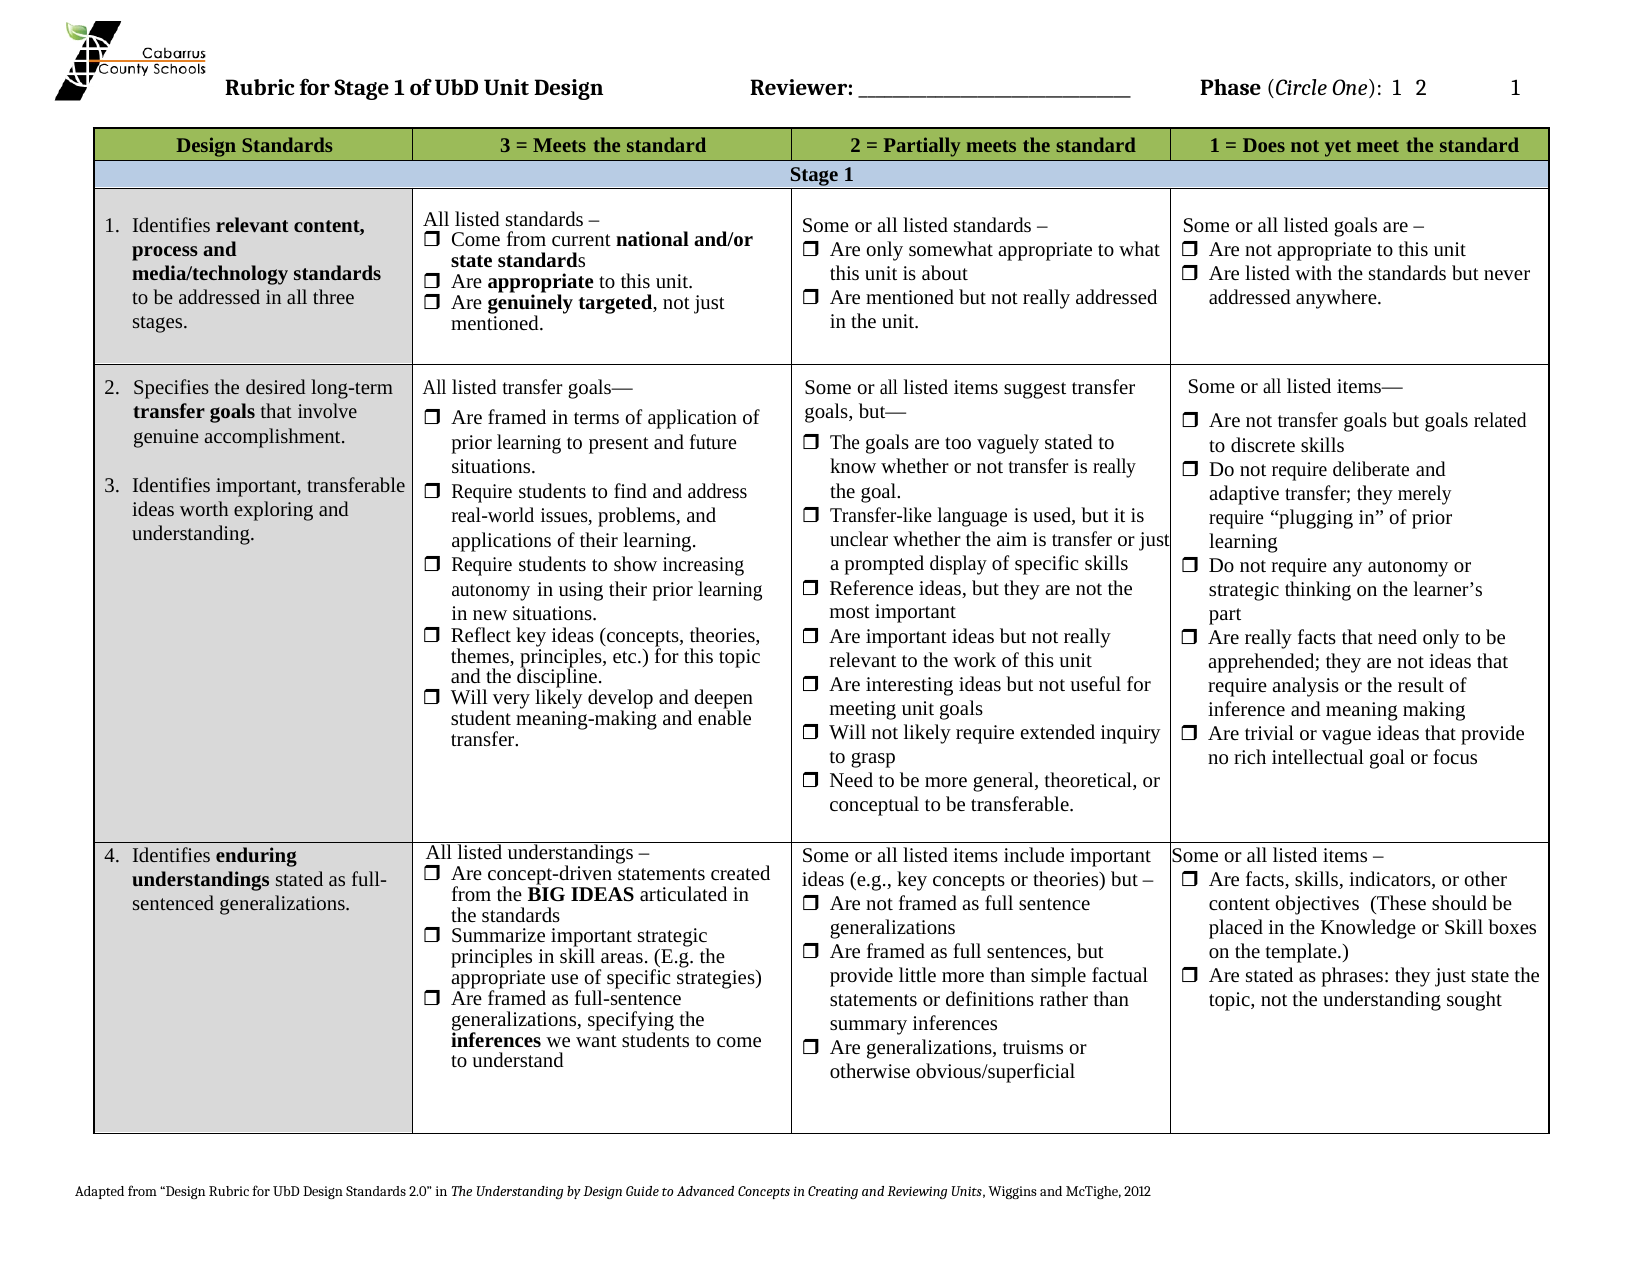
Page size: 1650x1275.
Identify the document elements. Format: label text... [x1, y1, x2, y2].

table_cell All listed understandings – Are concept-driven statements created from the BIG IDEAS articulated in the standards Summarize important strategic principles in skill areas. (E.g. the appropriate use of specific strategies) Are framed as full-sentence generalizations, specifying the inferences we want students to come to understand [413, 843, 791, 1132]
table_cell Some or all listed items— Are not transfer goals but goals related to discrete skills Do not require deliberate and adaptive transfer; they merely require “plugging in” of prior learning Do not require any autonomy or strategic thinking on the learner’s part Are really facts that need only to be apprehended; they are not ideas that require analysis or the result of inference and meaning making Are trivial or vague ideas that provide no rich intellectual goal or focus [1171, 365, 1548, 842]
table_cell Some or all listed items include important ideas (e.g., key concepts or theories) but – Are not framed as full sentence generalizations Are framed as full sentences, but provide little more than simple factual statements or definitions rather than summary inferences Are generalizations, truisms or otherwise obvious/superficial [792, 843, 1170, 1132]
table_cell Some or all listed items – Are facts, skills, indicators, or other content objectives (These should be placed in the Knowledge or Skill boxes on the template.) Are stated as phrases: they just state the topic, not the understanding sought [1171, 843, 1548, 1132]
table_cell Identifies enduring understandings stated as full-sentenced generalizations. [95, 843, 412, 1132]
table_cell Specifies the desired long-term transfer goals that involve genuine accomplishment. Identifies important, transferable ideas worth exploring and understanding. [95, 365, 412, 842]
table_cell All listed standards – Come from current national and/or state standards Are appropriate to this unit. Are genuinely targeted, not just mentioned. [413, 189, 791, 363]
table_header Design Standards [95, 129, 412, 160]
picture [52, 20, 207, 100]
table_cell Identifies relevant content, process and media/technology standards to be addressed in all three stages. [95, 189, 412, 363]
table_header 1 = Does not yet meet the standard [1171, 129, 1548, 160]
table_cell Stage 1 [95, 161, 1548, 187]
table_cell Some or all listed standards – Are only somewhat appropriate to what this unit is about Are mentioned but not really addressed in the unit. [792, 189, 1170, 363]
table_header 2 = Partially meets the standard [792, 129, 1170, 160]
table_cell All listed transfer goals— Are framed in terms of application of prior learning to present and future situations. Require students to find and address real-world issues, problems, and applications of their learning. Require students to show increasing autonomy in using their prior learning in new situations. Reflect key ideas (concepts, theories, themes, principles, etc.) for this topic and the discipline. Will very likely develop and deepen student meaning-making and enable transfer. [413, 365, 791, 842]
table_cell Some or all listed items suggest transfer goals, but— The goals are too vaguely stated to know whether or not transfer is really the goal. Transfer-like language is used, but it is unclear whether the aim is transfer or just a prompted display of specific skills Reference ideas, but they are not the most important Are important ideas but not really relevant to the work of this unit Are interesting ideas but not useful for meeting unit goals Will not likely require extended inquiry to grasp Need to be more general, theoretical, or conceptual to be transferable. [792, 365, 1170, 842]
table_cell Some or all listed goals are – Are not appropriate to this unit Are listed with the standards but never addressed anywhere. [1171, 189, 1548, 363]
table_header 3 = Meets the standard [413, 129, 791, 160]
